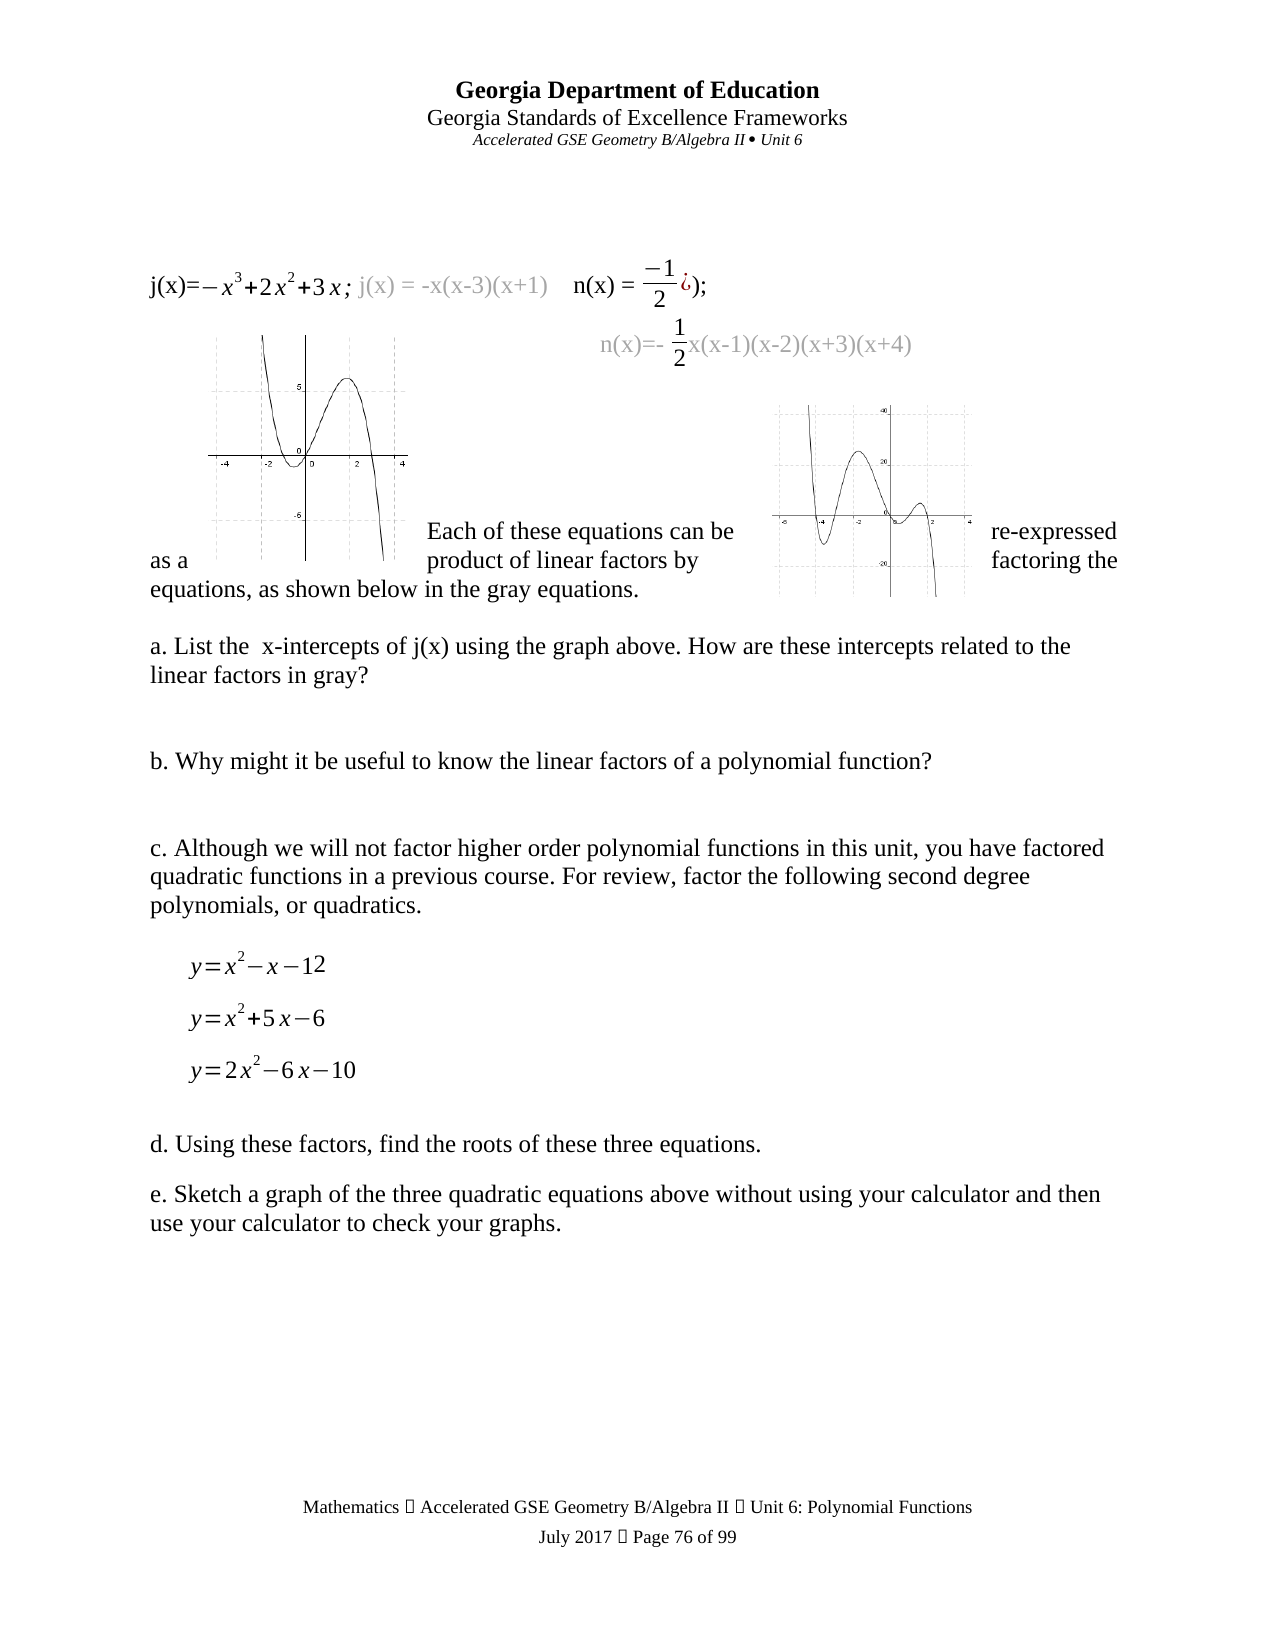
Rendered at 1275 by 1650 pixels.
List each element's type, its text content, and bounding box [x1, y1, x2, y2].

text j(x)= j(x) = -x(x-3)(x+1) n(x) = ); n(x)=- x(x-1)(x-2)(x+3)(x+4) [150, 255, 1125, 373]
text b. Why might it be useful to know the linear factors of a polynomial function? [150, 746, 1125, 775]
text e. Sketch a graph of the three quadratic equations above without using your calculator and then use your calculator to check your graphs. [150, 1179, 1125, 1236]
text d. Using these factors, find the roots of these three equations. [150, 1129, 1125, 1158]
text c. Although we will not factor higher order polynomial functions in this unit, you have factored quadratic functions in a previous course. For review, factor the following second degree polynomials, or quadratics. [150, 833, 1125, 919]
text 2 [187, 948, 1125, 979]
text Each of these equations can be re-expressed as a product of linear factors by factoring the equations, as shown below in the gray equations. [150, 516, 1125, 603]
text a. List the x-intercepts of j(x) using the graph above. How are these intercepts related to the linear factors in gray? [150, 631, 1125, 689]
